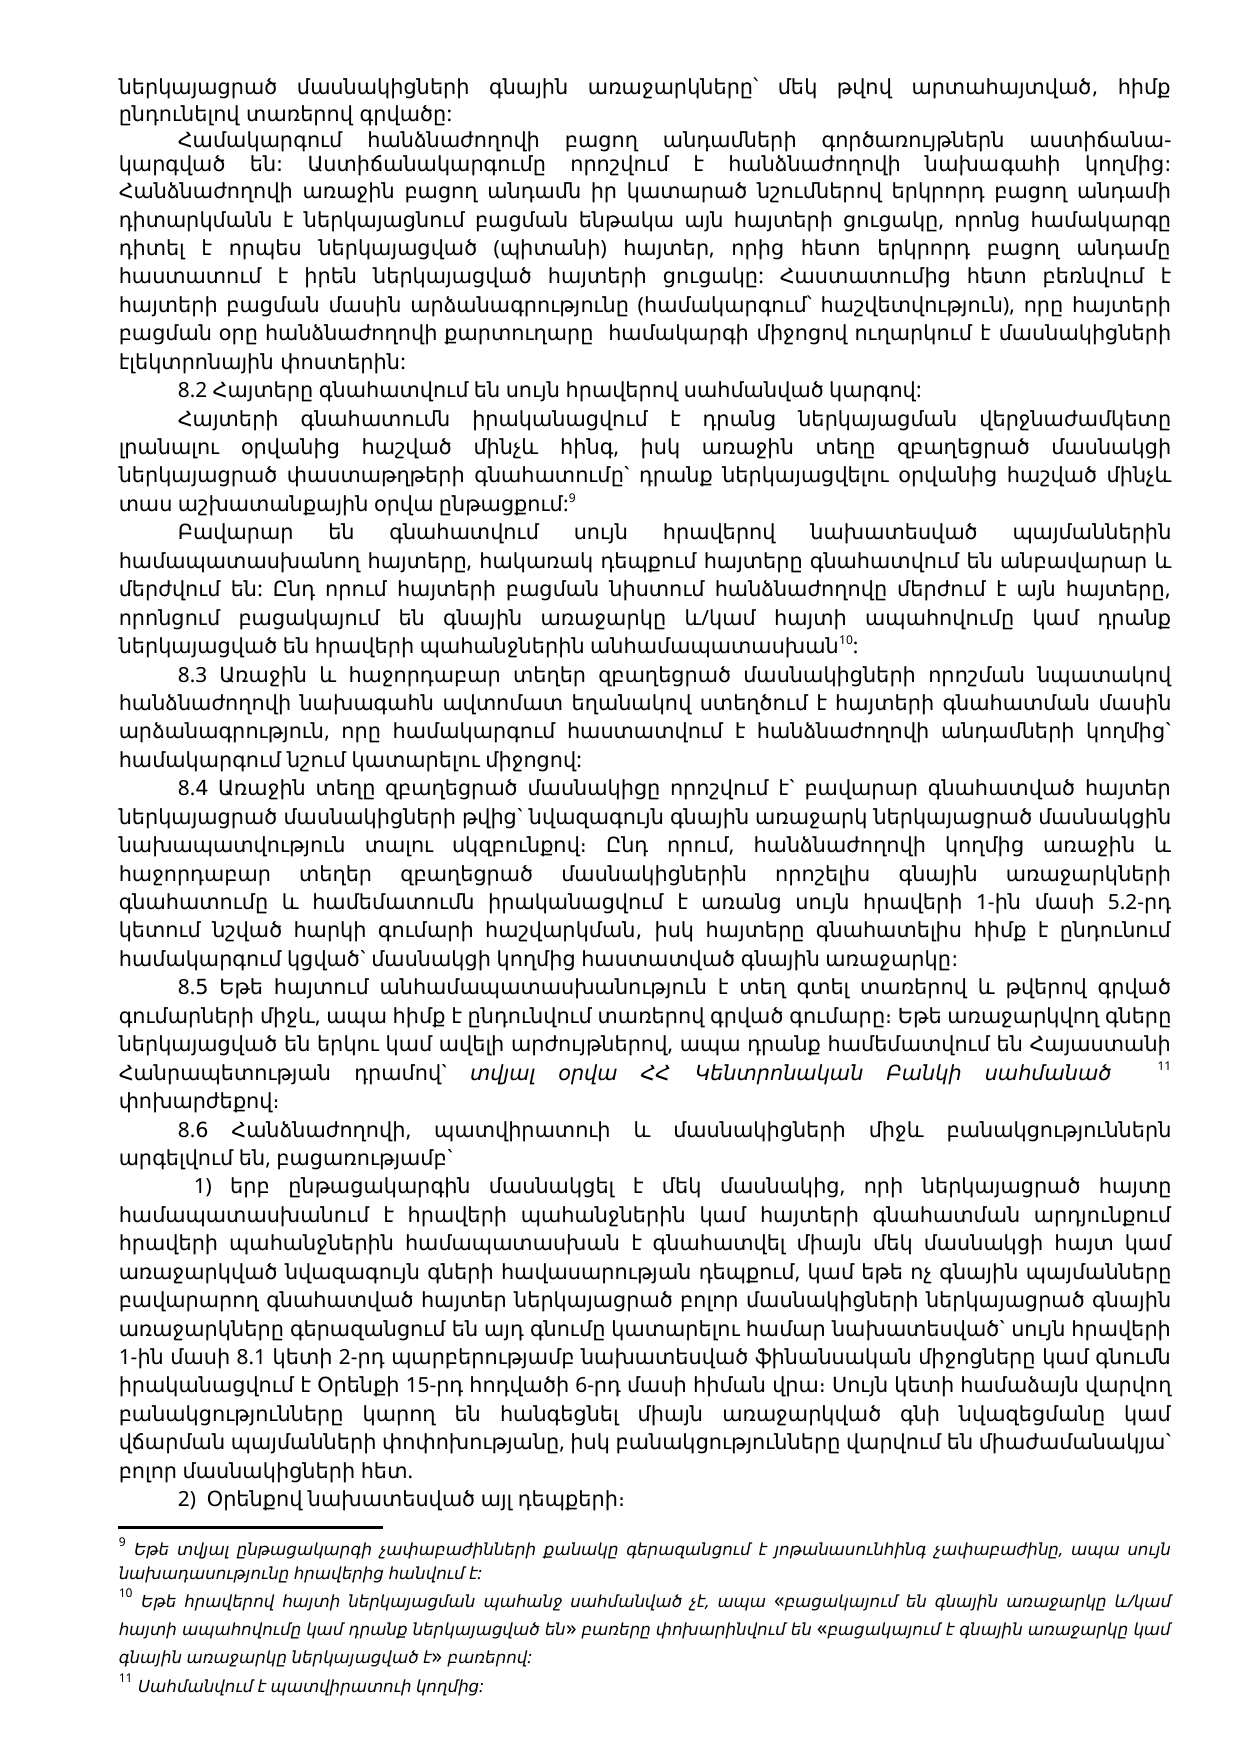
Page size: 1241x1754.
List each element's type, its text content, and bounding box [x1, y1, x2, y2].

text 2) Օրենքով նախատեսված այլ դեպքերի։ [118, 1484, 1171, 1513]
text 8.2 Հայտերը գնահատվում են սույն հրավերով սահմանված կարգով: [118, 375, 1171, 404]
text Բավարար են գնահատվում սույն հրավերով նախատեսված պայմաններին համապատասխանող հայտերը, հակառակ դեպքում հայտերը գնահատվում են անբավարար և մերժվում են: Ընդ որում հայտերի բացման նիստում հանձնաժողովը մերժում է այն հայտերը, որոնցում բացակայում են գնային առաջարկը և/կամ հայտի ապահովումը կամ դրանք ներկայացված են հրավերի պահանջներին անհամապատասխան: [118, 517, 1171, 660]
text 8.6 Հանձնաժողովի, պատվիրատուի և մասնակիցների միջև բանակցություններն արգելվում են, բացառությամբ` [118, 1115, 1171, 1172]
text 8.4 Առաջին տեղը զբաղեցրած մասնակիցը որոշվում է` բավարար գնահատված հայտեր ներկայացրած մասնակիցների թվից` նվազագույն գնային առաջարկ ներկայացրած մասնակցին նախապատվություն տալու սկզբունքով։ Ընդ որում, հանձնաժողովի կողմից առաջին և հաջորդաբար տեղեր զբաղեցրած մասնակիցներին որոշելիս գնային առաջարկների գնահատումը և համեմատումն իրականացվում է առանց սույն հրավերի 1-ին մասի 5.2-րդ կետում նշված հարկի գումարի հաշվարկման, իսկ հայտերը գնահատելիս հիմք է ընդունում համակարգում կցված` մասնակցի կողմից հաստատված գնային առաջարկը: [118, 773, 1171, 972]
text 1) երբ ընթացակարգին մասնակցել է մեկ մասնակից, որի ներկայացրած հայտը համապատասխանում է հրավերի պահանջներին կամ հայտերի գնահատման արդյունքում հրավերի պահանջներին համապատասխան է գնահատվել միայն մեկ մասնակցի հայտ կամ առաջարկված նվազագույն գների հավասարության դեպքում, կամ եթե ոչ գնային պայմանները բավարարող գնահատված հայտեր ներկայացրած բոլոր մասնակիցների ներկայացրած գնային առաջարկները գերազանցում են այդ գնումը կատարելու համար նախատեսված` սույն հրավերի 1-ին մասի 8.1 կետի 2-րդ պարբերությամբ նախատեսված ֆինանսական միջոցները կամ գնումն իրականացվում է Օրենքի 15-րդ հոդվածի 6-րդ մասի հիման վրա։ Սույն կետի համաձայն վարվող բանակցությունները կարող են հանգեցնել միայն առաջարկված գնի նվազեցմանը կամ վճարման պայմանների փոփոխությանը, իսկ բանակցությունները վարվում են միաժամանակյա` բոլոր մասնակիցների հետ. [118, 1172, 1171, 1484]
text 8.5 Եթե հայտում անհամապատասխանություն է տեղ գտել տառերով և թվերով գրված գումարների միջև, ապա հիմք է ընդունվում տառերով գրված գումարը։ Եթե առաջարկվող գները ներկայացված են երկու կամ ավելի արժույթներով, ապա դրանք համեմատվում են Հայաստանի Հանրապետության դրամով` տվյալ օրվա ՀՀ Կենտրոնական Բանկի սահմանած փոխարժեքով։ [118, 972, 1171, 1115]
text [118, 75, 1171, 128]
text Համակարգում հանձնաժողովի բացող անդամների գործառույթներն աստիճանակարգված են: Աստիճանակարգումը որոշվում է հանձնաժողովի նախագահի կողմից: Հանձնաժողովի առաջին բացող անդամն իր կատարած նշումներով երկրորդ բացող անդամի դիտարկմանն է ներկայացնում բացման ենթակա այն հայտերի ցուցակը, որոնց համակարգը դիտել է որպես ներկայացված (պիտանի) հայտեր, որից հետո երկրորդ բացող անդամը հաստատում է իրեն ներկայացված հայտերի ցուցակը: Հաստատումից հետո բեռնվում է հայտերի բացման մասին արձանագրությունը (համակարգում՝ հաշվետվություն), որը հայտերի բացման օրը հանձնաժողովի քարտուղարը համակարգի միջոցով ուղարկում է մասնակիցների էլեկտրոնային փոստերին: [118, 128, 1171, 375]
text 8.3 Առաջին և հաջորդաբար տեղեր զբաղեցրած մասնակիցների որոշման նպատակով հանձնաժողովի նախագահն ավտոմատ եղանակով ստեղծում է հայտերի գնահատման մասին արձանագրություն, որը համակարգում հաստատվում է հանձնաժողովի անդամների կողմից` համակարգում նշում կատարելու միջոցով: [118, 660, 1171, 773]
text Հայտերի գնահատումն իրականացվում է դրանց ներկայացման վերջնաժամկետը լրանալու օրվանից հաշված մինչև հինգ, իսկ առաջին տեղը զբաղեցրած մասնակցի ներկայացրած փաստաթղթերի գնահատումը` դրանք ներկայացվելու օրվանից հաշված մինչև տաս աշխատանքային օրվա ընթացքում: [118, 404, 1171, 517]
